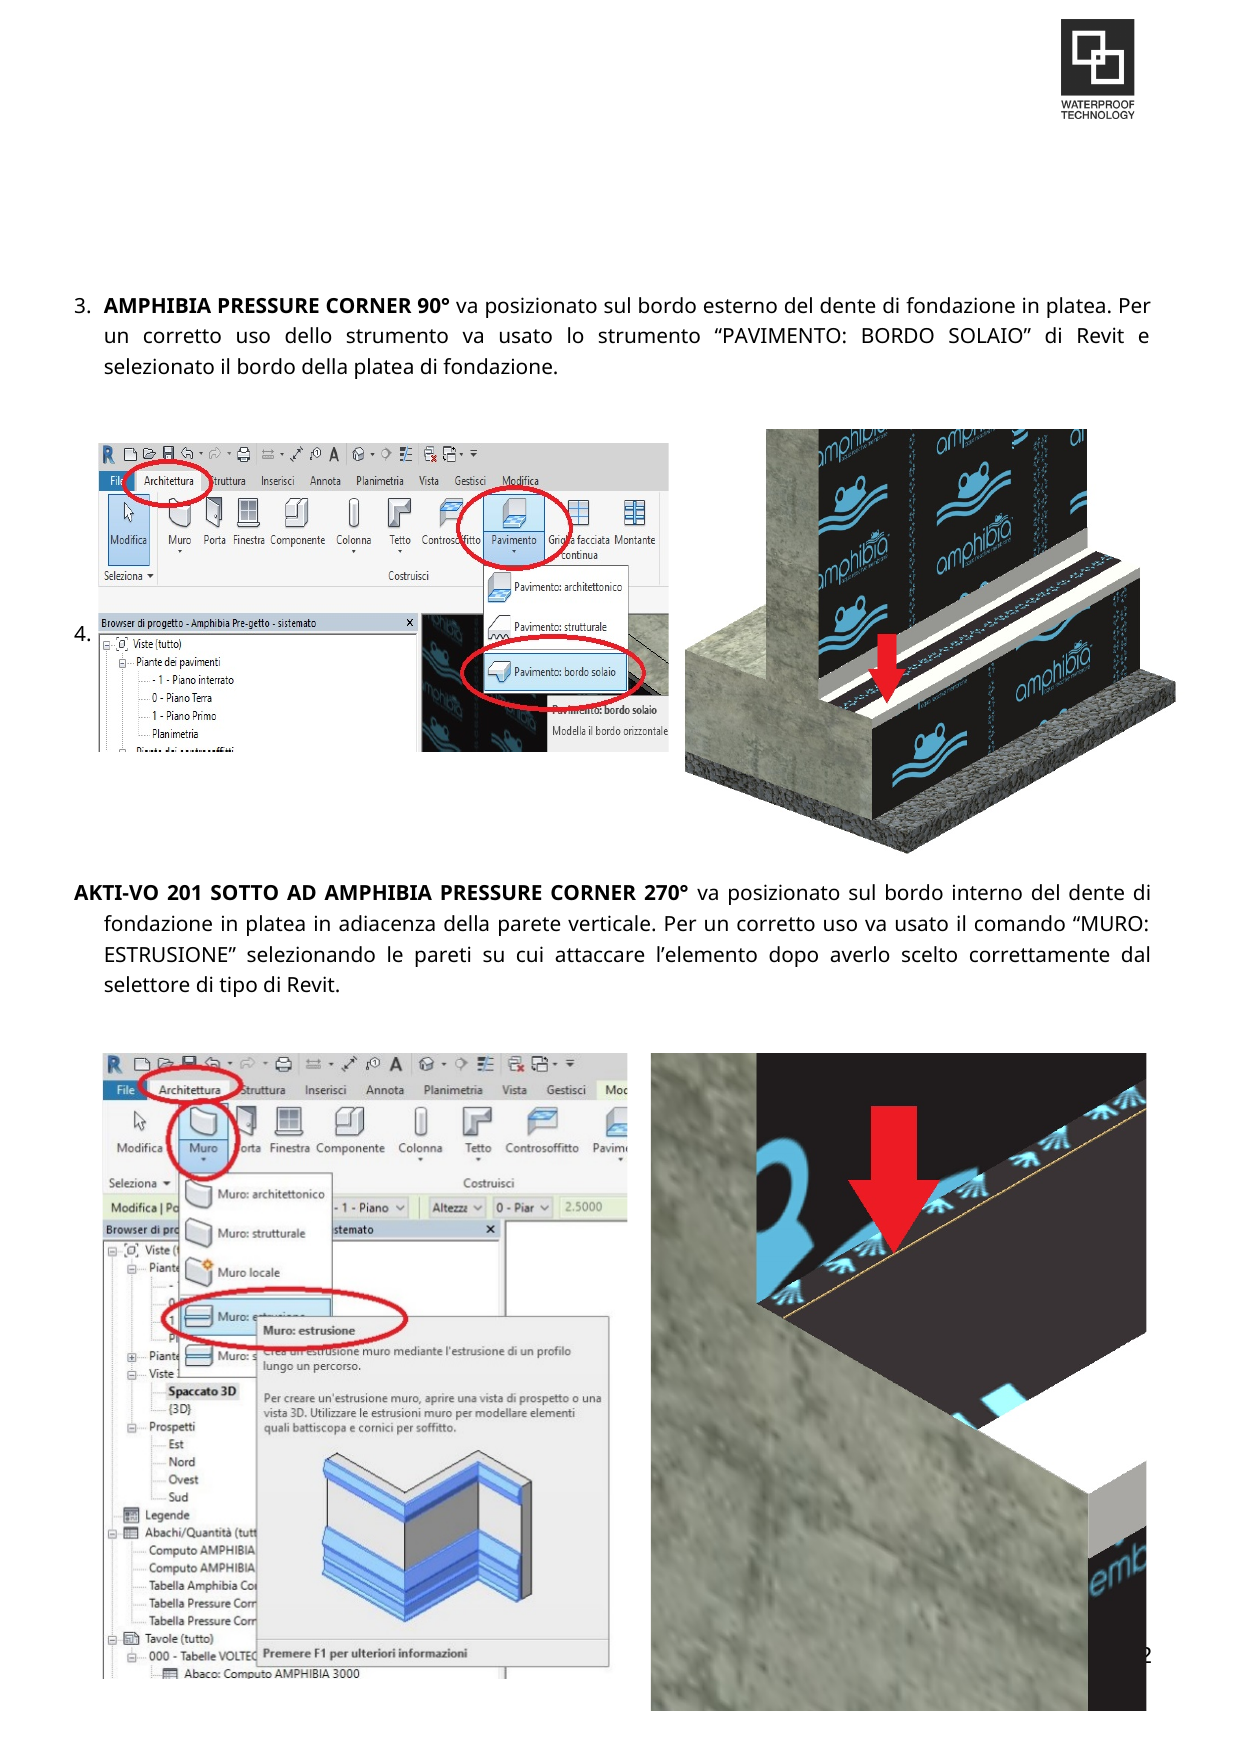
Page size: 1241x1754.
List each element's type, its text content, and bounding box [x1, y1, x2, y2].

picture [102, 1053, 628, 1679]
list AKTI-VO 201 SOTTO AD AMPHIBIA PRESSURE CORNER 270° va posizionato sul bordo interno del dente di fondazione in platea in adiacenza della parete verticale. Per un corretto uso va usato il comando “MURO: ESTRUSIONE” selezionando le pareti su cui attaccare l’elemento dopo averlo scelto correttamente dal selettore di tipo di Revit. [74, 619, 1152, 999]
picture [650, 1053, 1147, 1711]
picture [98, 429, 1195, 875]
list AMPHIBIA PRESSURE CORNER 90° va posizionato sul bordo esterno del dente di fondazione in platea. Per un corretto uso dello strumento va usato lo strumento “PAVIMENTO: BORDO SOLAIO” di Revit e selezionato il bordo della platea di fondazione. [74, 291, 1152, 381]
picture [1061, 19, 1135, 119]
